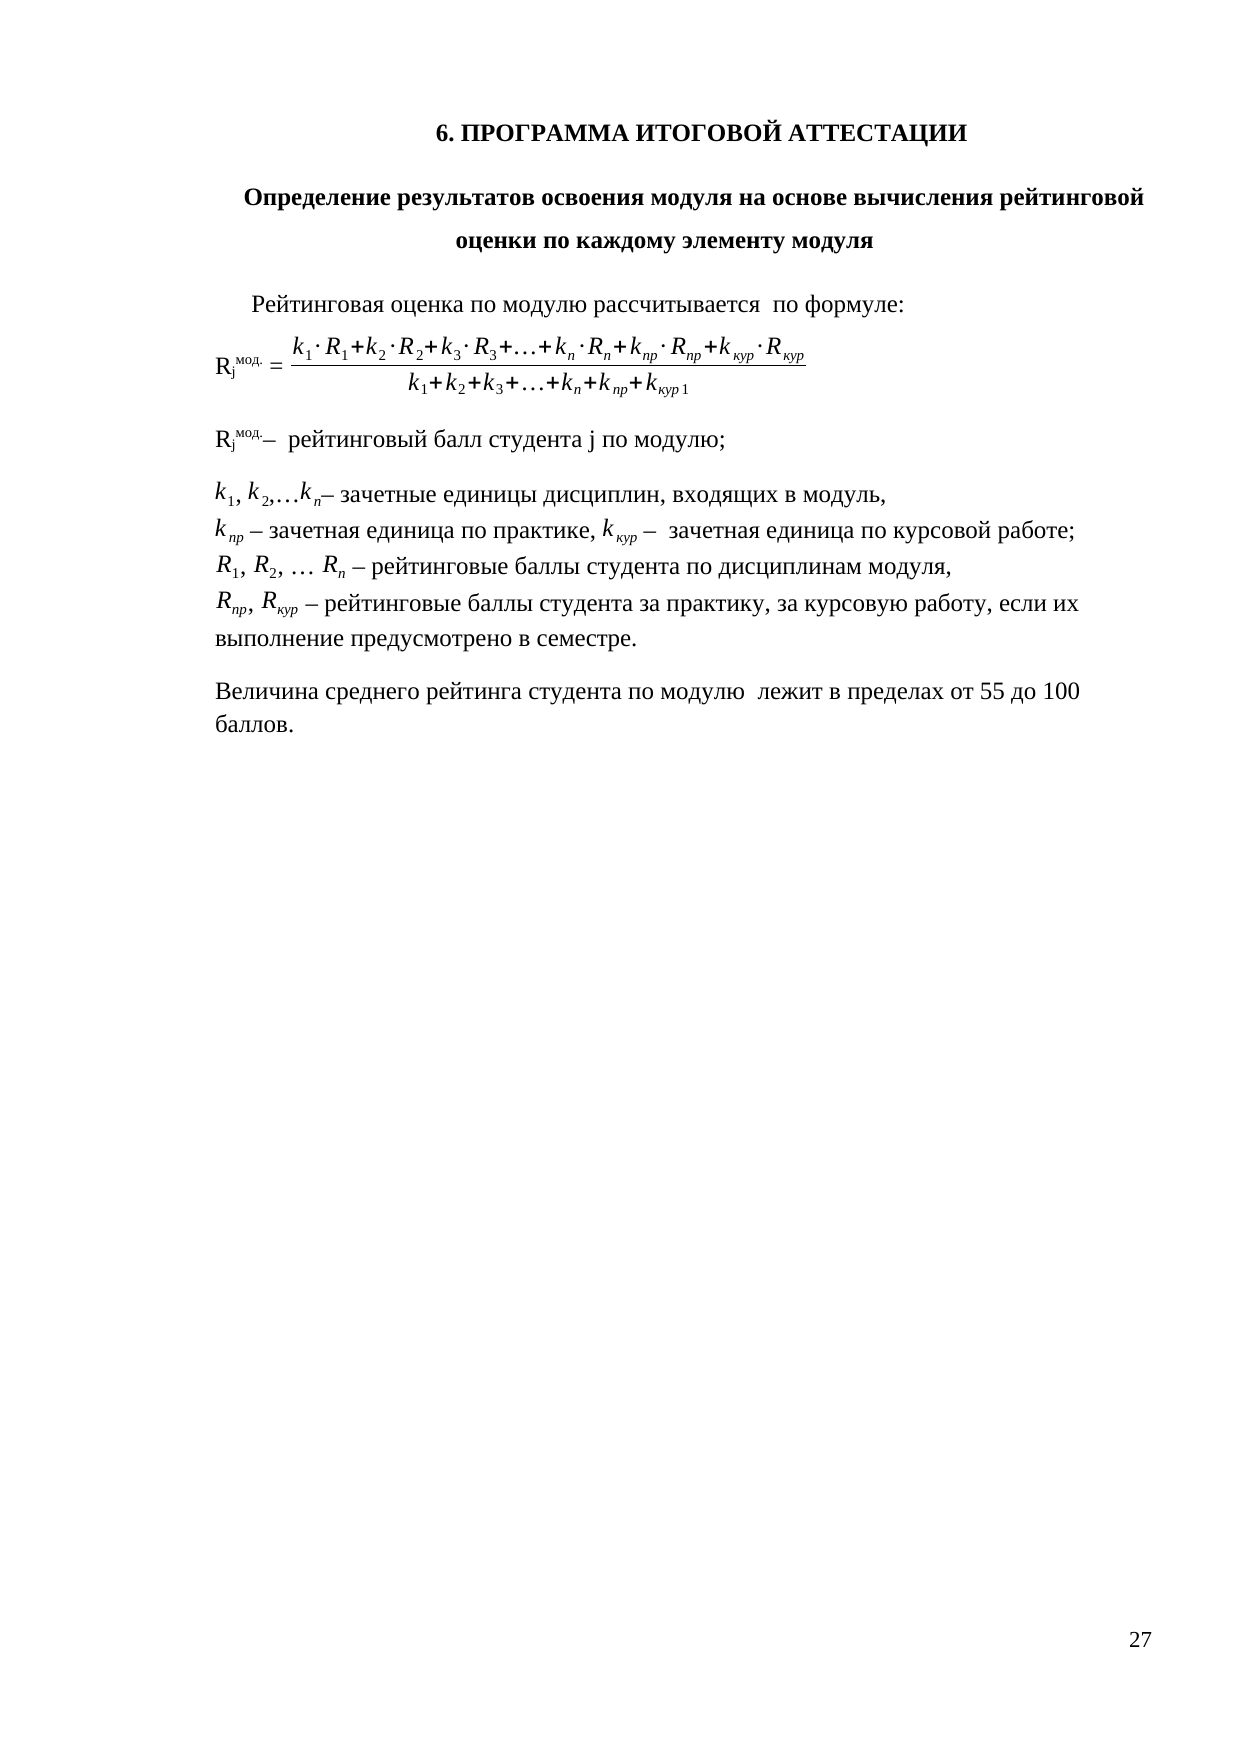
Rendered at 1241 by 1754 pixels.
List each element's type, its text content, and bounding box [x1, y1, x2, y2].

text – зачетная единица по практике, – зачетная единица по курсовой работе; [215, 514, 1152, 546]
text Rjмод. = [215, 332, 1152, 399]
text 6. ПРОГРАММА ИТОГОВОЙ АТТЕСТАЦИИ [177, 118, 1152, 147]
text Рейтинговая оценка по модулю рассчитывается по формуле: [177, 289, 1152, 318]
text , ,…– зачетные единицы дисциплин, входящих в модуль, [215, 478, 1152, 509]
text , – рейтинговые баллы студента за практику, за курсовую работу, если их выполнение предусмотрено в семестре. [215, 586, 1152, 651]
text , , … – рейтинговые баллы студента по дисциплинам модуля, [215, 550, 1152, 582]
text Величина среднего рейтинга студента по модулю лежит в пределах от 55 до 100 баллов. [215, 676, 1152, 738]
text Rjмод.– рейтинговый балл студента j по модулю; [215, 424, 1152, 452]
text Определение результатов освоения модуля на основе вычисления рейтинговой оценки по каждому элементу модуля [177, 182, 1152, 254]
